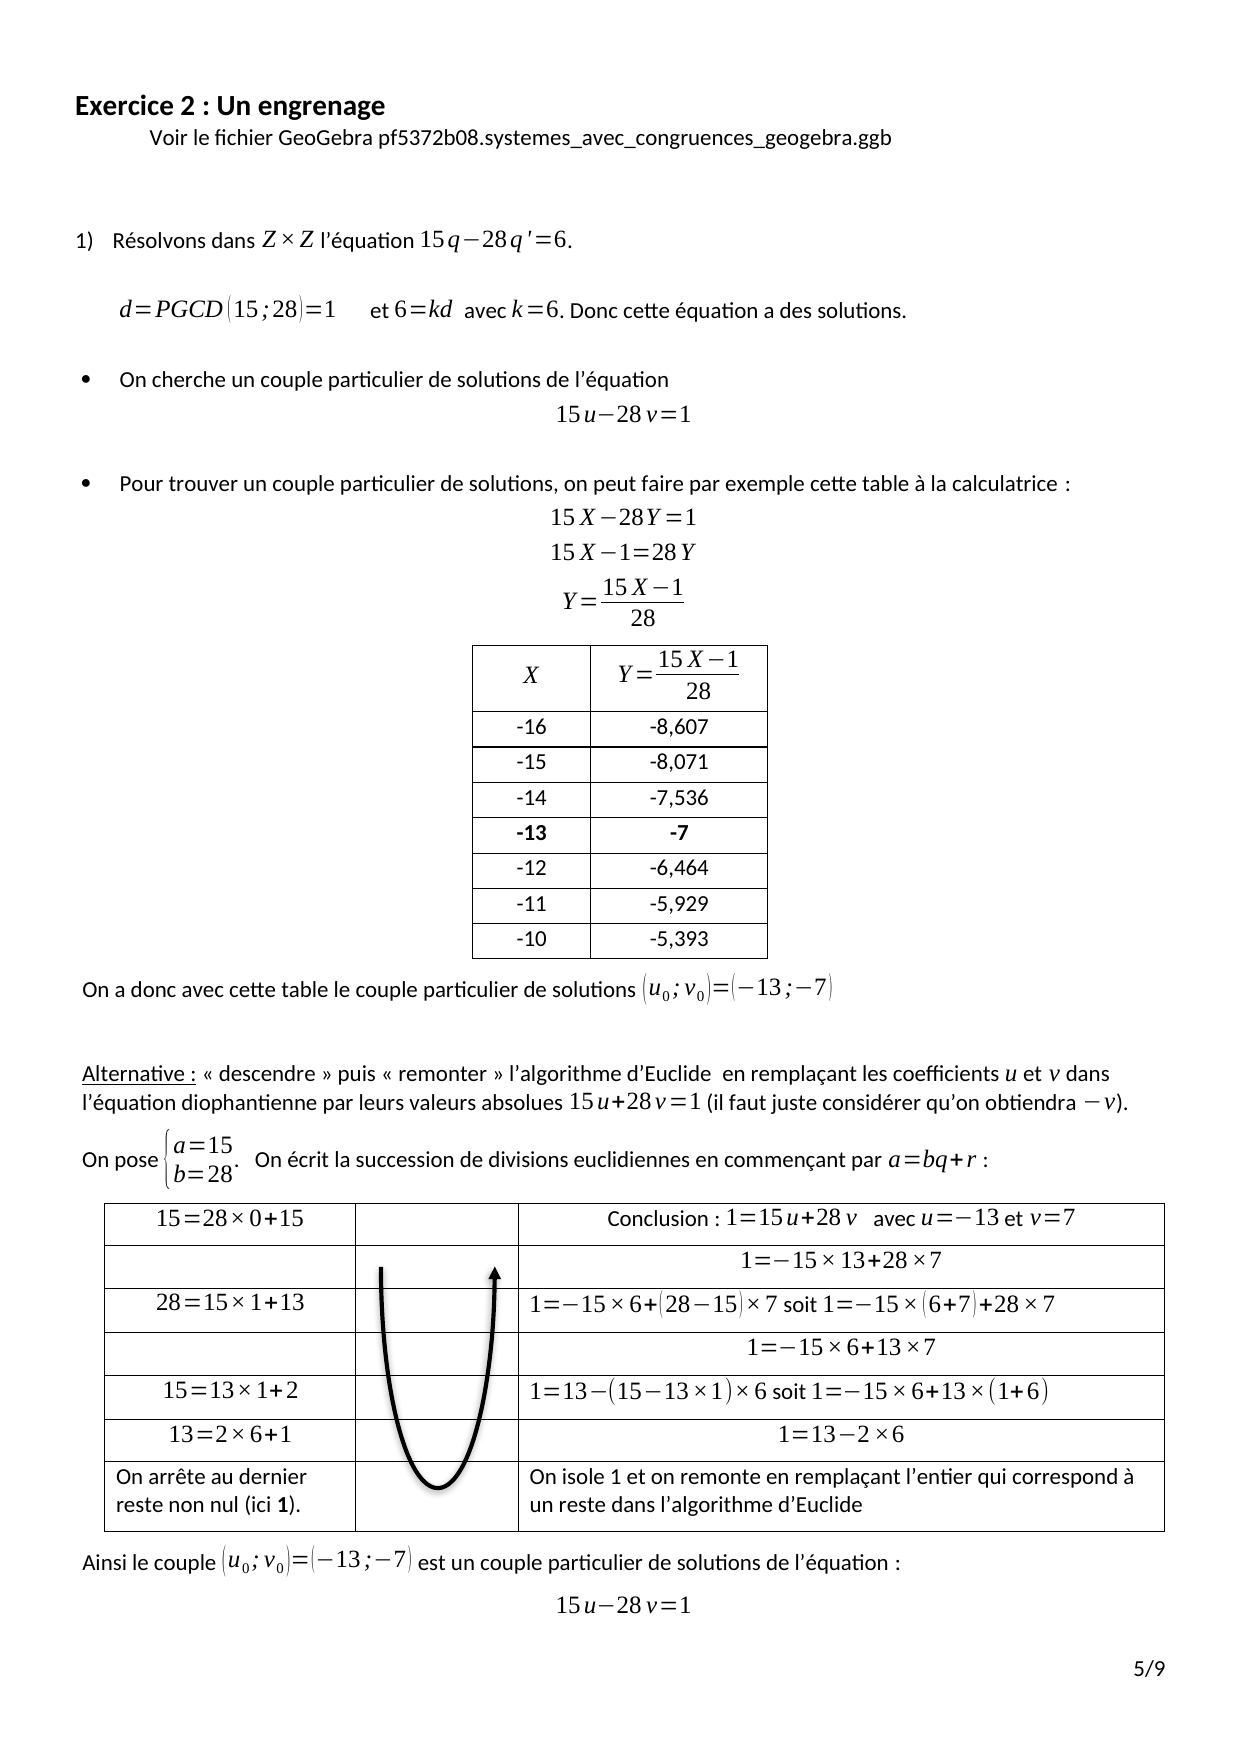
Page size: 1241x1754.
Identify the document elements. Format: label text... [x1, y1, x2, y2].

table_cell -11 [473, 889, 590, 923]
text Exercice 2 : Un engrenage [75, 87, 1165, 123]
table_cell [105, 1246, 355, 1287]
table_cell [105, 1376, 355, 1419]
table_cell -15 [473, 748, 590, 782]
table_header [105, 1204, 355, 1245]
table_cell -8,607 [591, 712, 767, 746]
table_cell [473, 1420, 518, 1461]
table_cell -13 [473, 818, 590, 852]
table_cell On isole 1 et on remonte en remplaçant l’entier qui correspond à un reste dans l’algorithme d’Euclide [519, 1462, 1164, 1531]
text Alternative : « descendre » puis « remonter » l’algorithme d’Euclide en remplaçant les coefficients et dans l’équation diophantienne par leurs valeurs absolues (il faut juste considérer qu’on obtiendra ). [82, 1059, 1165, 1116]
table_cell [356, 1246, 518, 1287]
table_cell -7 [591, 818, 767, 852]
table_cell -7,536 [591, 783, 767, 817]
table_cell -5,929 [591, 889, 767, 923]
table_cell [395, 1376, 480, 1419]
table_cell -12 [473, 854, 590, 888]
table_cell [356, 1462, 518, 1531]
table_header [473, 646, 590, 711]
table_cell [105, 1333, 355, 1374]
table_cell [403, 1420, 471, 1461]
table_cell -16 [473, 712, 590, 746]
list Pour trouver un couple particulier de solutions, on peut faire par exemple cette table à la calculatrice : [82, 469, 1165, 497]
table_cell [105, 1420, 355, 1461]
table_cell [494, 1333, 518, 1374]
table_cell [356, 1333, 381, 1374]
table_header [591, 646, 767, 711]
list On cherche un couple particulier de solutions de l’équation [82, 366, 1165, 394]
table_cell [105, 1289, 355, 1332]
table_header Conclusion : avec et [519, 1204, 1164, 1245]
table_cell -6,464 [591, 854, 767, 888]
table_cell [519, 1333, 1164, 1374]
table_cell soit [519, 1289, 1164, 1332]
table_cell -10 [473, 924, 590, 958]
text Voir le fichier GeoGebra pf5372b08.systemes_avec_congruences_geogebra.ggb [149, 123, 1165, 151]
list Résolvons dans l’équation . [75, 226, 1165, 254]
table_cell [356, 1289, 376, 1332]
table_cell [356, 1420, 401, 1461]
text On a donc avec cette table le couple particulier de solutions [82, 972, 1165, 1007]
table_cell -8,071 [591, 748, 767, 782]
table_header [356, 1204, 518, 1245]
table_cell soit [519, 1376, 1164, 1419]
table_cell [391, 1333, 484, 1374]
table_cell On arrête au dernier reste non nul (ici 1). [105, 1462, 355, 1531]
text Ainsi le couple est un couple particulier de solutions de l’équation : [82, 1544, 1165, 1579]
table_cell [499, 1289, 518, 1332]
table_cell [388, 1289, 486, 1332]
table_cell [519, 1420, 1164, 1461]
table_cell [519, 1246, 1164, 1287]
table_cell -14 [473, 783, 590, 817]
table_cell [486, 1376, 518, 1419]
table_cell -5,393 [591, 924, 767, 958]
text et avec . Donc cette équation a des solutions. [119, 294, 1165, 325]
text On pose . On écrit la succession de divisions euclidiennes en commençant par : [82, 1128, 1165, 1190]
table_cell [356, 1376, 388, 1419]
